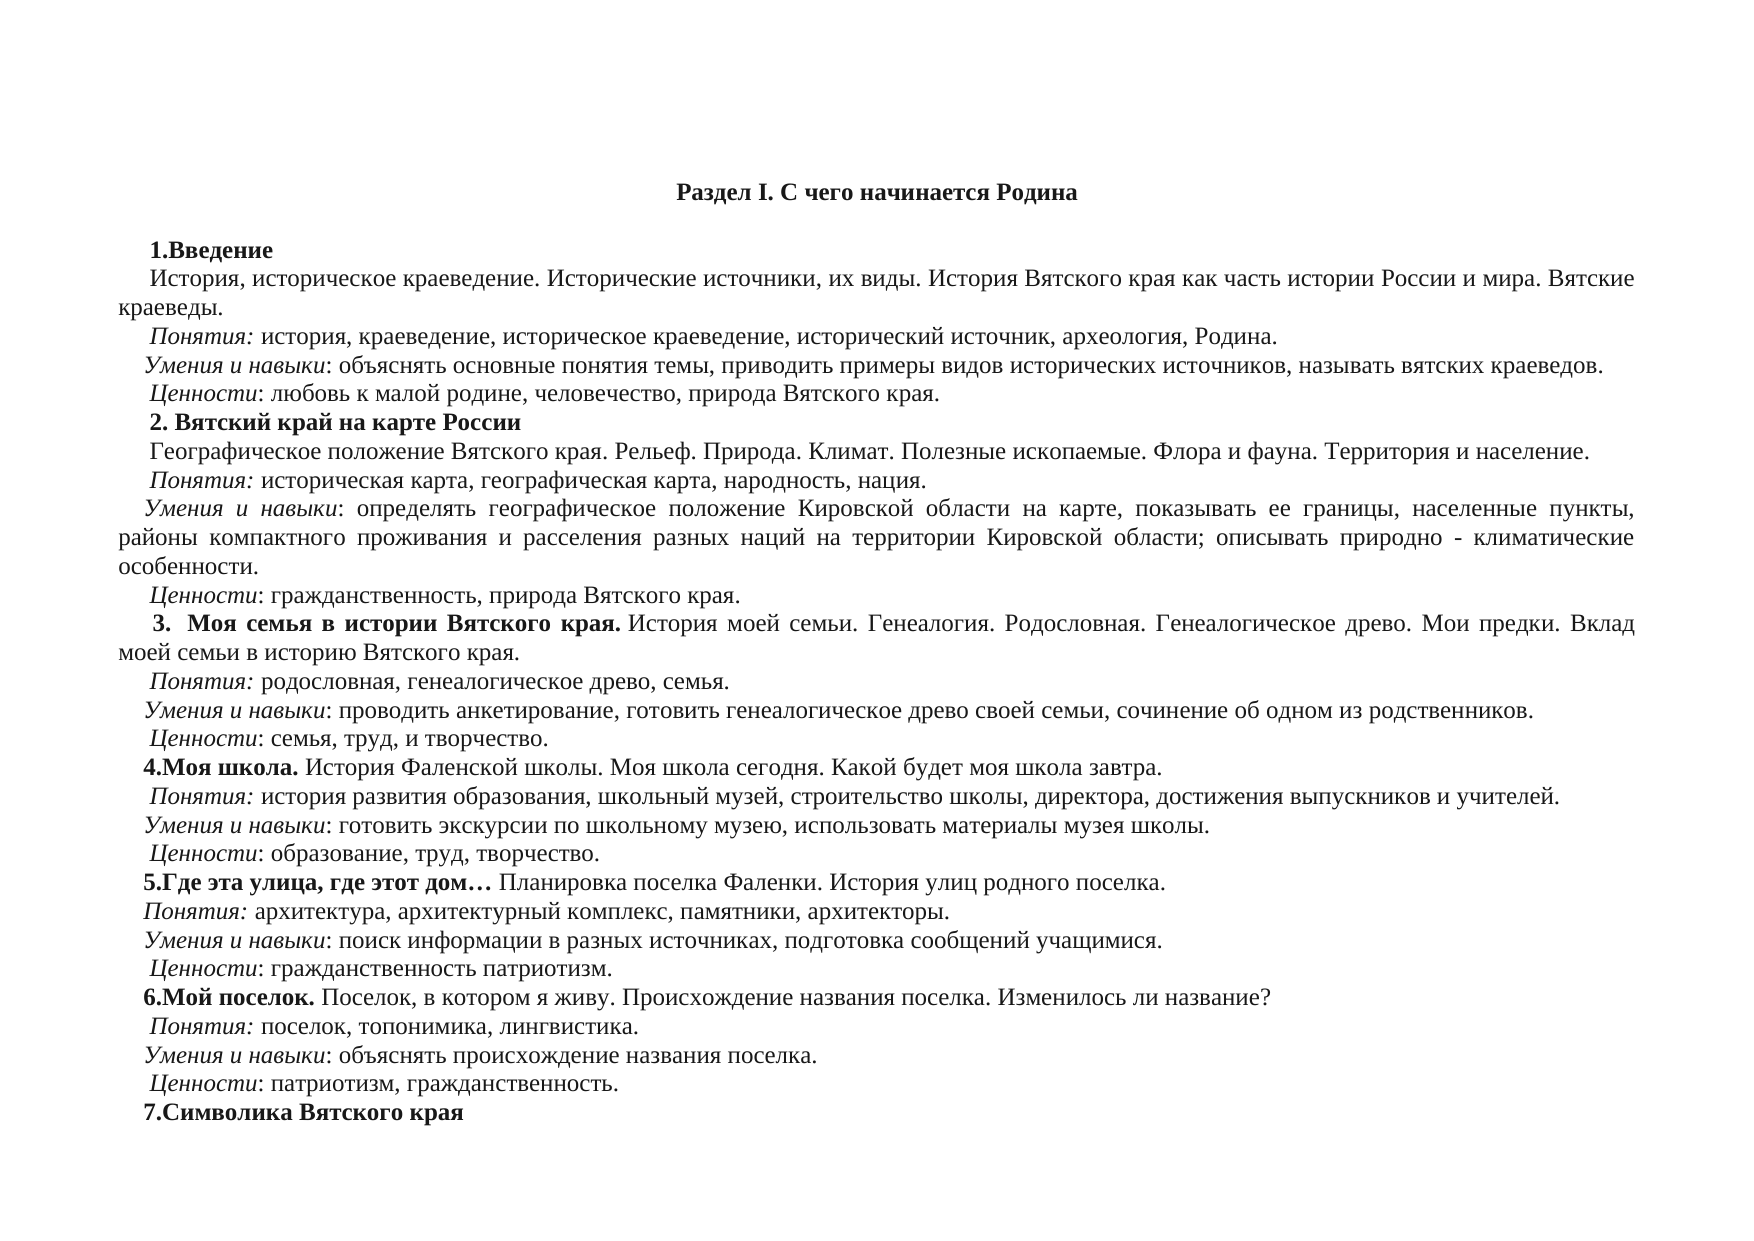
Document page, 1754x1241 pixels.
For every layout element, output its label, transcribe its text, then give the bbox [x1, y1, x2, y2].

text Понятия: родословная, генеалогическое древо, семья. [118, 666, 1636, 695]
text Ценности: гражданственность патриотизм. [118, 953, 1636, 982]
text Ценности: гражданственность, природа Вятского края. [118, 580, 1636, 608]
text 3. Моя семья в истории Вятского края. История моей семьи. Генеалогия. Родословная. Генеалогическое древо. Мои предки. Вклад моей семьи в историю Вятского края. [118, 608, 1636, 666]
text 7.Символика Вятского края [118, 1097, 1636, 1126]
text 5.Где эта улица, где этот дом… Планировка поселка Фаленки. История улиц родного поселка. [118, 867, 1636, 896]
text Умения и навыки: объяснять происхождение названия поселка. [118, 1040, 1636, 1068]
text Умения и навыки: объяснять основные понятия темы, приводить примеры видов исторических источников, называть вятских краеведов. [118, 350, 1636, 378]
text Умения и навыки: поиск информации в разных источниках, подготовка сообщений учащимися. [118, 925, 1636, 953]
text 2. Вятский край на карте России [118, 407, 1636, 436]
text Понятия: история развития образования, школьный музей, строительство школы, директора, достижения выпускников и учителей. [118, 781, 1636, 810]
text Ценности: любовь к малой родине, человечество, природа Вятского края. [118, 378, 1636, 407]
text Умения и навыки: определять географическое положение Кировской области на карте, показывать ее границы, населенные пункты, районы компактного проживания и расселения разных наций на территории Кировской области; описывать природно - климатические особенности. [118, 493, 1636, 580]
text Умения и навыки: готовить экскурсии по школьному музею, использовать материалы музея школы. [118, 810, 1636, 838]
text Ценности: образование, труд, творчество. [118, 838, 1636, 867]
text Раздел I. С чего начинается Родина [118, 177, 1636, 206]
text 4.Моя школа. История Фаленской школы. Моя школа сегодня. Какой будет моя школа завтра. [118, 752, 1636, 781]
text Географическое положение Вятского края. Рельеф. Природа. Климат. Полезные ископаемые. Флора и фауна. Территория и население. [118, 436, 1636, 465]
text Понятия: история, краеведение, историческое краеведение, исторический источник, археология, Родина. [118, 321, 1636, 350]
text 6.Мой поселок. Поселок, в котором я живу. Происхождение названия поселка. Изменилось ли название? [118, 982, 1636, 1011]
text Ценности: семья, труд, и творчество. [118, 723, 1636, 752]
text Понятия: историческая карта, географическая карта, народность, нация. [118, 465, 1636, 493]
text Понятия: поселок, топонимика, лингвистика. [118, 1011, 1636, 1040]
text Понятия: архитектура, архитектурный комплекс, памятники, архитекторы. [118, 896, 1636, 925]
text Ценности: патриотизм, гражданственность. [118, 1068, 1636, 1097]
text 1.Введение [118, 235, 1636, 263]
text Умения и навыки: проводить анкетирование, готовить генеалогическое древо своей семьи, сочинение об одном из родственников. [118, 695, 1636, 723]
text История, историческое краеведение. Исторические источники, их виды. История Вятского края как часть истории России и мира. Вятские краеведы. [118, 263, 1636, 321]
